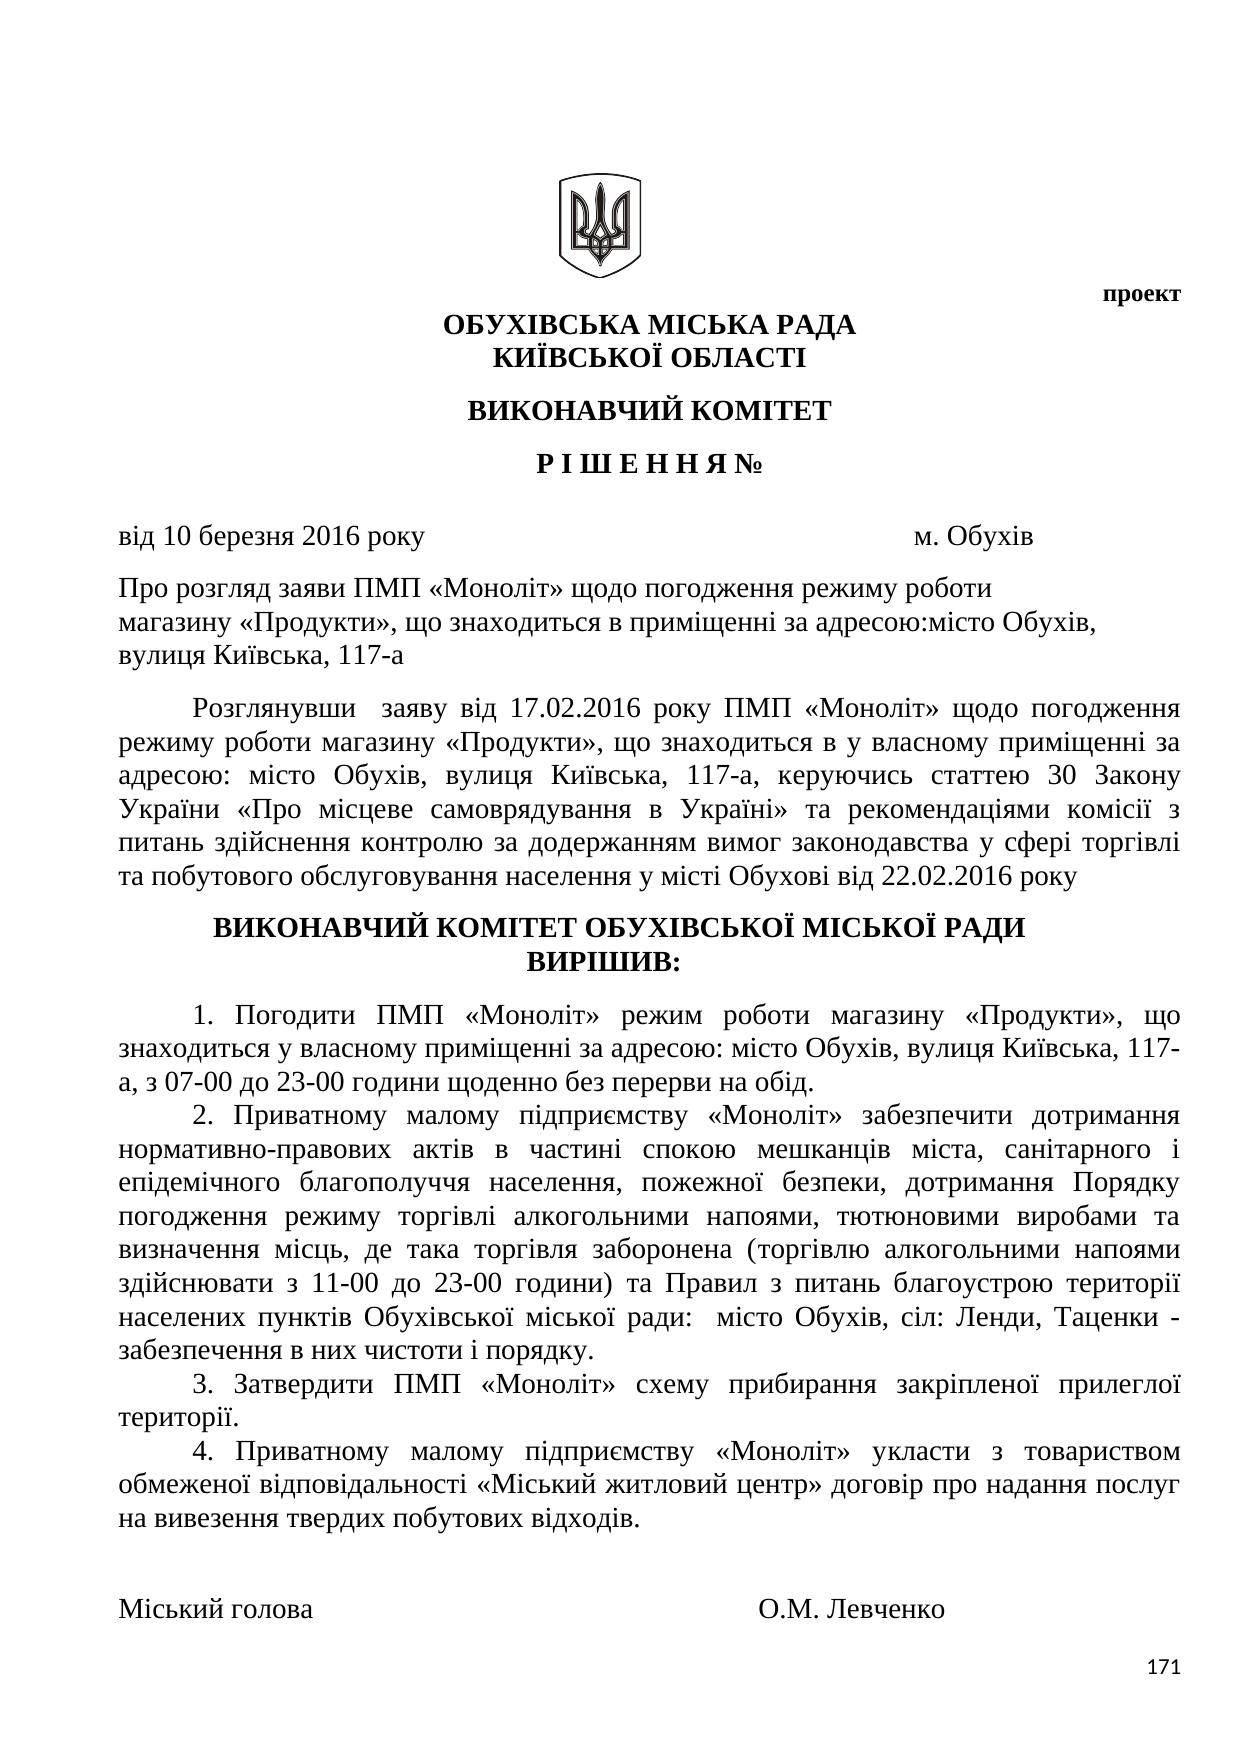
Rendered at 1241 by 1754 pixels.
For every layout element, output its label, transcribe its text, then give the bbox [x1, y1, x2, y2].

text 2. Приватному малому підприємству «Моноліт» забезпечити дотримання нормативно-правових актів в частині спокою мешканців міста, санітарного і епідемічного благополуччя населення, пожежної безпеки, дотримання Порядку погодження режиму торгівлі алкогольними напоями, тютюновими виробами та визначення місць, де така торгівля заборонена (торгівлю алкогольними напоями здійснювати з 11-00 до 23-00 години) та Правил з питань благоустрою території населених пунктів Обухівської міської ради: місто Обухів, сіл: Ленди, Таценки - забезпечення в них чистоти і порядку. [118, 1097, 1181, 1366]
text Про розгляд заяви ПМП «Моноліт» щодо погодження режиму роботи [118, 570, 1181, 604]
subtitle КИЇВСЬКОЇ ОБЛАСТІ [118, 340, 1181, 374]
text 4. Приватному малому підприємству «Моноліт» укласти з товариством обмеженої відповідальності «Міський житловий центр» договір про надання послуг на вивезення твердих побутових відходів. [118, 1433, 1181, 1533]
text вулиця Київська, 117-а [118, 637, 1181, 671]
text ВИРІШИВ: [118, 944, 1181, 978]
text магазину «Продукти», що знаходиться в приміщенні за адресою:місто Обухів, [118, 604, 1181, 637]
text 3. Затвердити ПМП «Моноліт» схему прибирання закріпленої прилеглої території. [118, 1366, 1181, 1433]
text Р І Ш Е Н Н Я № [118, 446, 1181, 479]
text Розглянувши заяву від 17.02.2016 року ПМП «Моноліт» щодо погодження режиму роботи магазину «Продукти», що знаходиться в у власному приміщенні за адресою: місто Обухів, вулиця Київська, 117-а, керуючись статтею 30 Закону України «Про місцеве самоврядування в Україні» та рекомендаціями комісії з питань здійснення контролю за додержанням вимог законодавства у сфері торгівлі та побутового обслуговування населення у місті Обухові від 22.02.2016 року [118, 690, 1181, 891]
text від 10 березня 2016 року м. Обухів [118, 518, 1181, 551]
text проект [118, 155, 1181, 307]
text 1. Погодити ПМП «Моноліт» режим роботи магазину «Продукти», що знаходиться у власному приміщенні за адресою: місто Обухів, вулиця Київська, 117-а, з 07-00 до 23-00 години щоденно без перерви на обід. [118, 997, 1181, 1097]
text Міський голова О.М. Левченко [118, 1591, 1181, 1624]
subtitle ОБУХІВСЬКА МІСЬКА РАДА [118, 307, 1181, 340]
text ВИКОНАВЧИЙ КОМІТЕТ [118, 393, 1181, 427]
text ВИКОНАВЧИЙ КОМІТЕТ ОБУХІВСЬКОЇ МІСЬКОЇ РАДИ [118, 911, 1181, 944]
